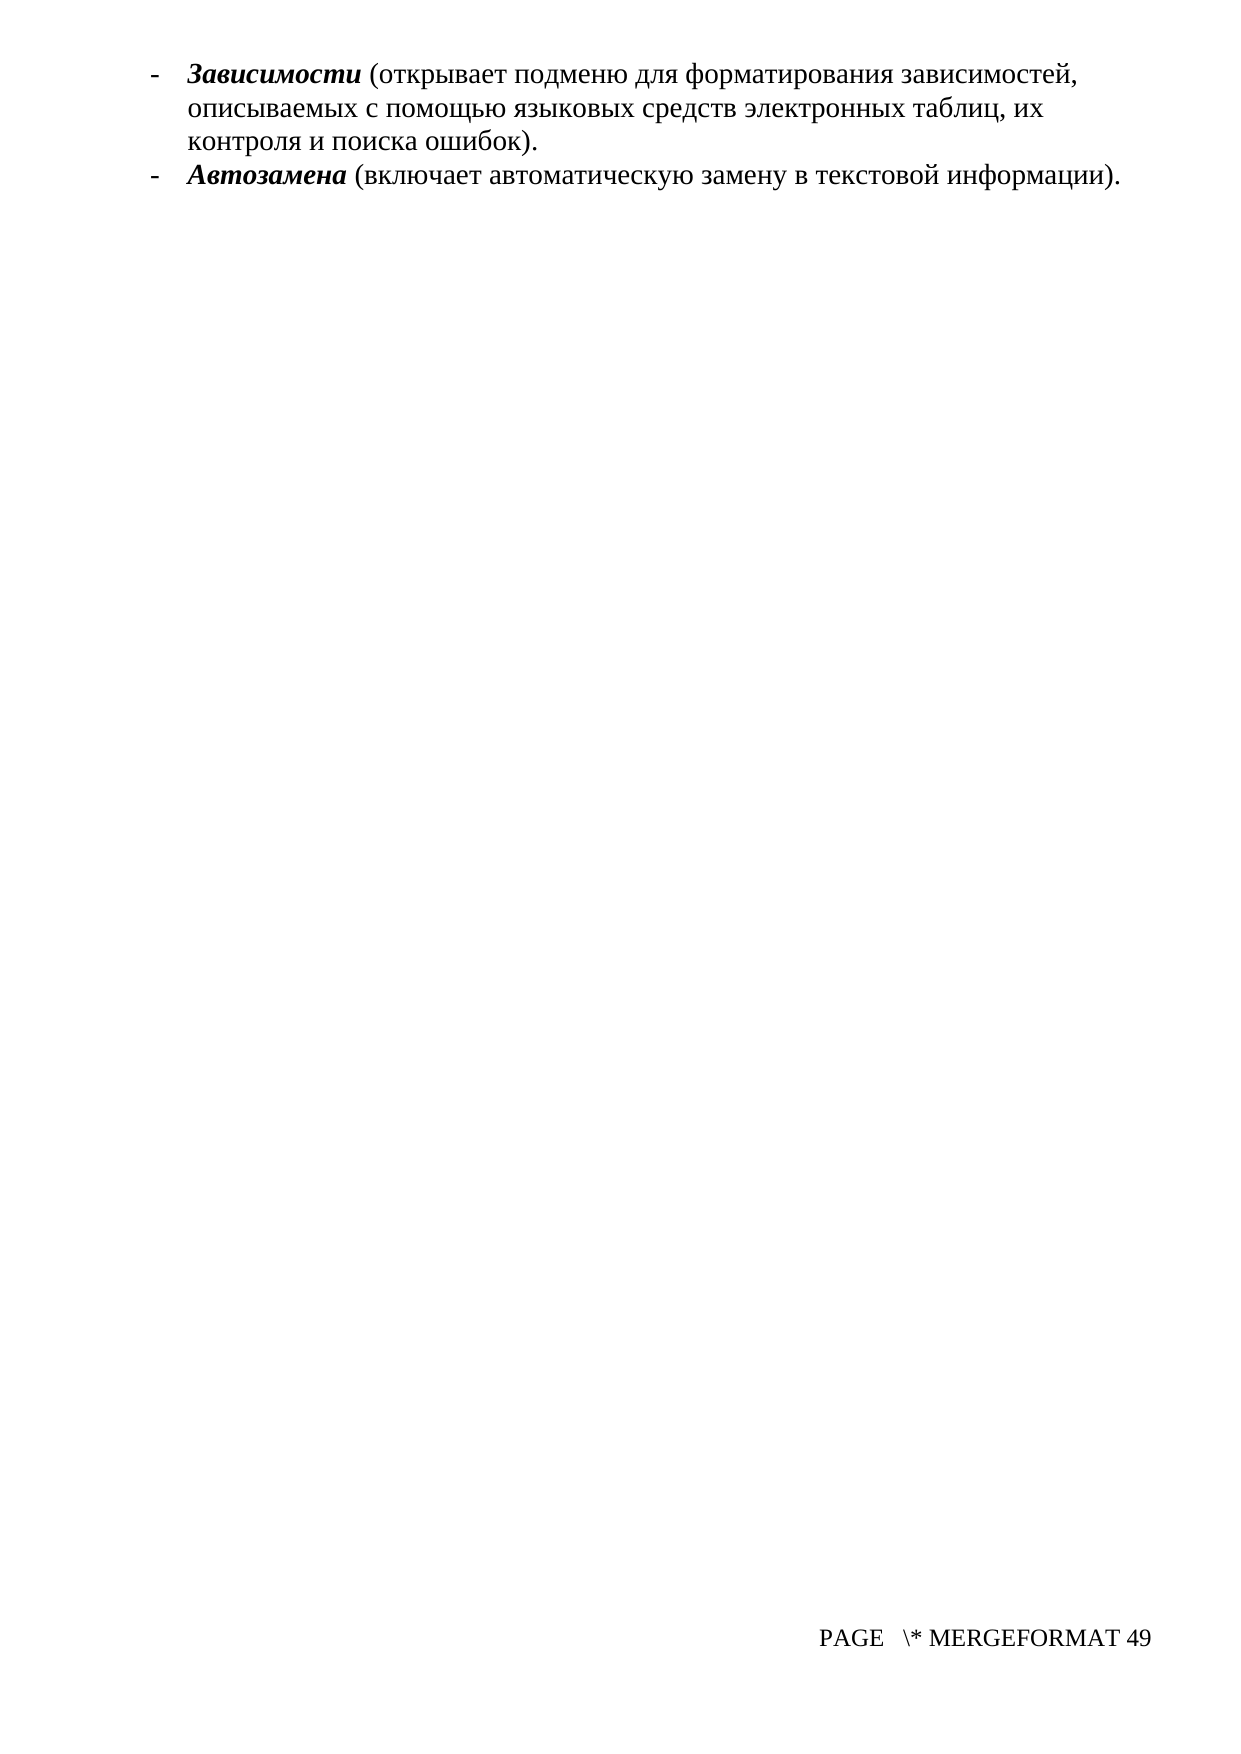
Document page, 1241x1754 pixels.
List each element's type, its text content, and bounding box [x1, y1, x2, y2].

list Зависимости (открывает подменю для форматирования зависимостей, описываемых с помощью языковых средств электронных таблиц, их контроля и поиска ошибок). [150, 56, 1152, 157]
list Автозамена (включает автоматическую замену в текстовой информации). [150, 157, 1152, 190]
